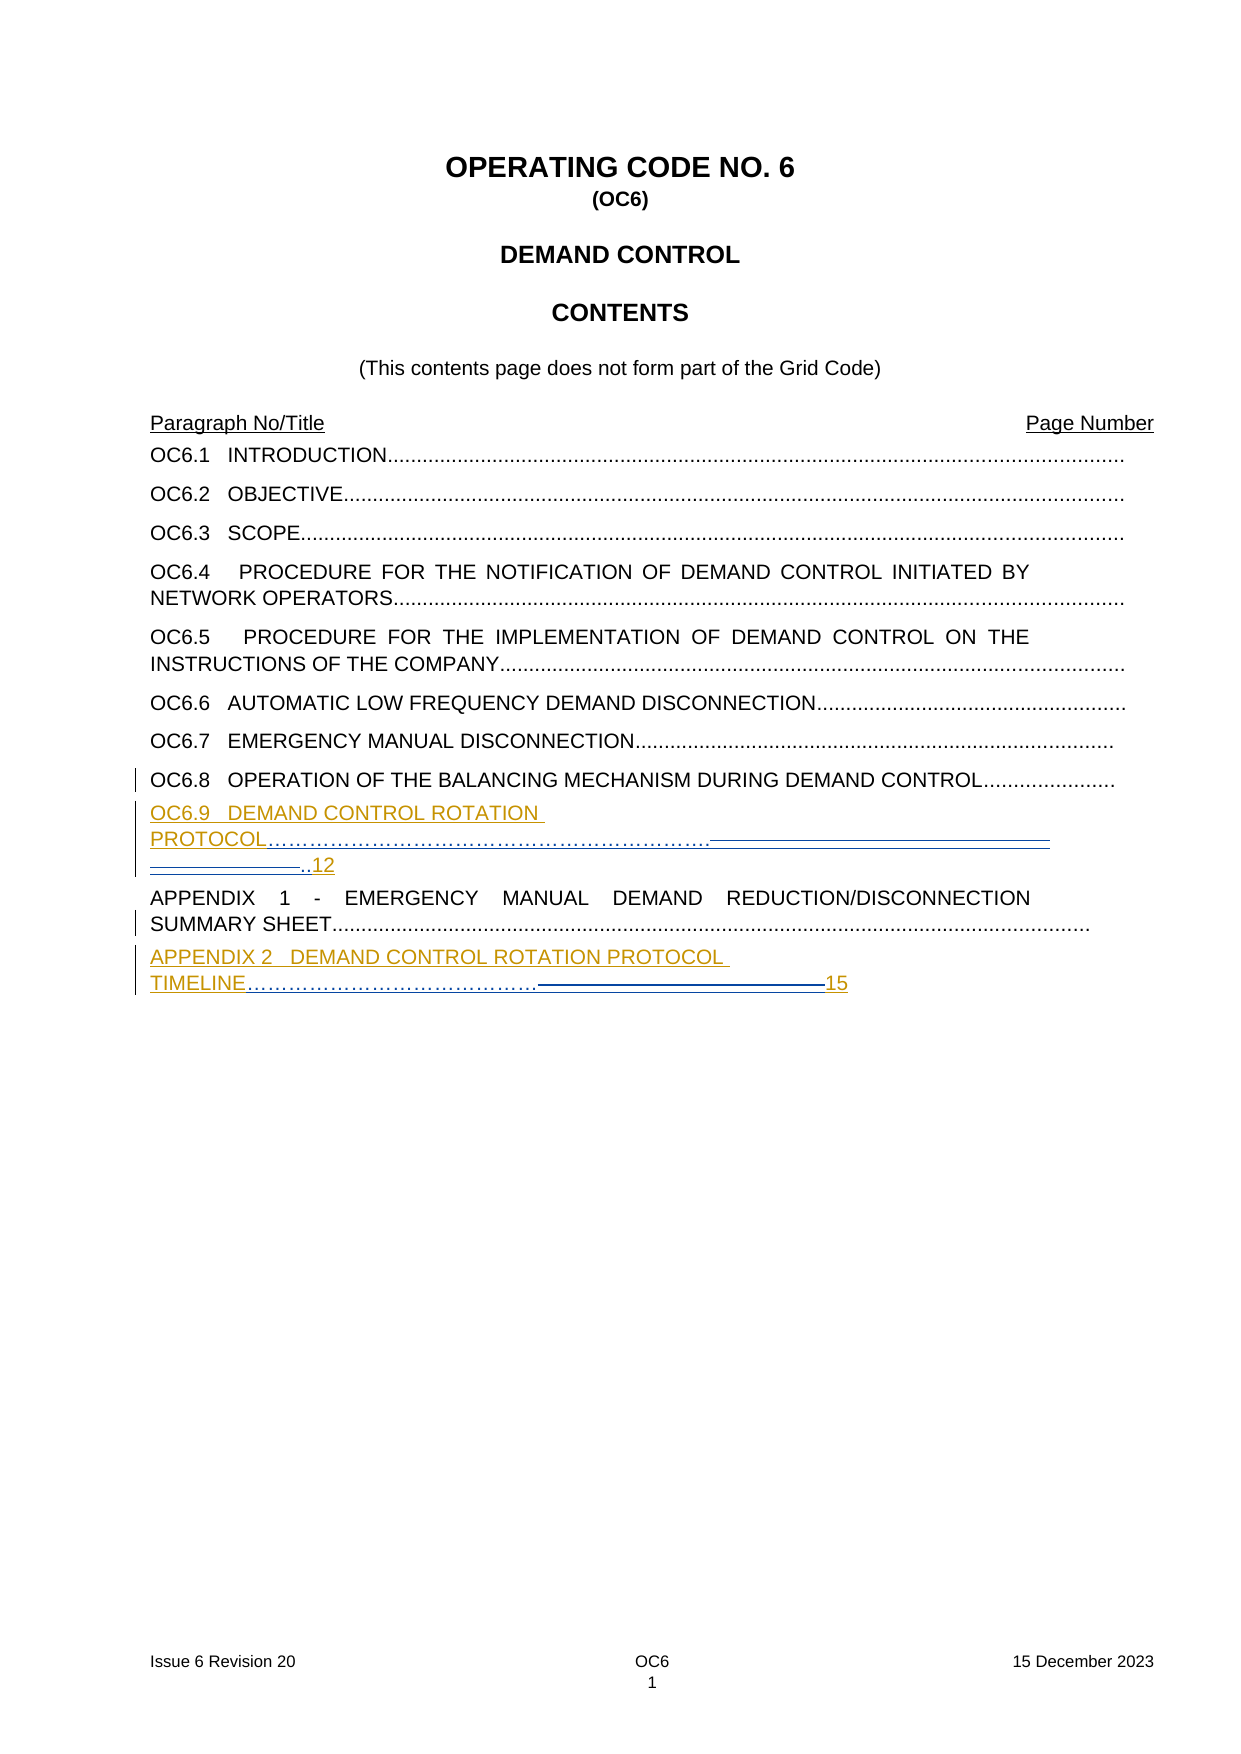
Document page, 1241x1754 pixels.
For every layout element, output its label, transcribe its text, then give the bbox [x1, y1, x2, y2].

text Paragraph No/Title Page Number [150, 411, 1090, 435]
text (This contents page does not form part of the Grid Code) [150, 355, 1090, 379]
text OC6.2 OBJECTIVE 3 [150, 482, 1031, 506]
text (OC6) [150, 187, 1090, 211]
text OC6.3 SCOPE 3 [150, 521, 1031, 545]
text OC6.4 PROCEDURE FOR THE NOTIFICATION OF DEMAND CONTROL INITIATED BY NETWORK OPERATORS 4 [150, 560, 1031, 610]
text DEMAND CONTROL [150, 239, 1090, 268]
text OC6.1 INTRODUCTION 2 [150, 443, 1031, 467]
text APPENDIX 1 - EMERGENCY MANUAL DEMAND REDUCTION/DISCONNECTION SUMMARY SHEET [150, 886, 1031, 936]
text OC6.6 AUTOMATIC LOW FREQUENCY DEMAND DISCONNECTION 9 [150, 690, 1031, 714]
text CONTENTS [150, 297, 1090, 326]
text OPERATING CODE NO. 6 [150, 150, 1090, 183]
text OC6.7 EMERGENCY MANUAL DISCONNECTION 10 [150, 729, 1031, 753]
text OC6.8 OPERATION OF THE BALANCING MECHANISM DURING DEMAND CONTROL 11 [150, 768, 1031, 792]
text OC6.5 PROCEDURE FOR THE IMPLEMENTATION OF DEMAND CONTROL ON THE INSTRUCTIONS OF THE COMPANY 6 [150, 625, 1031, 675]
